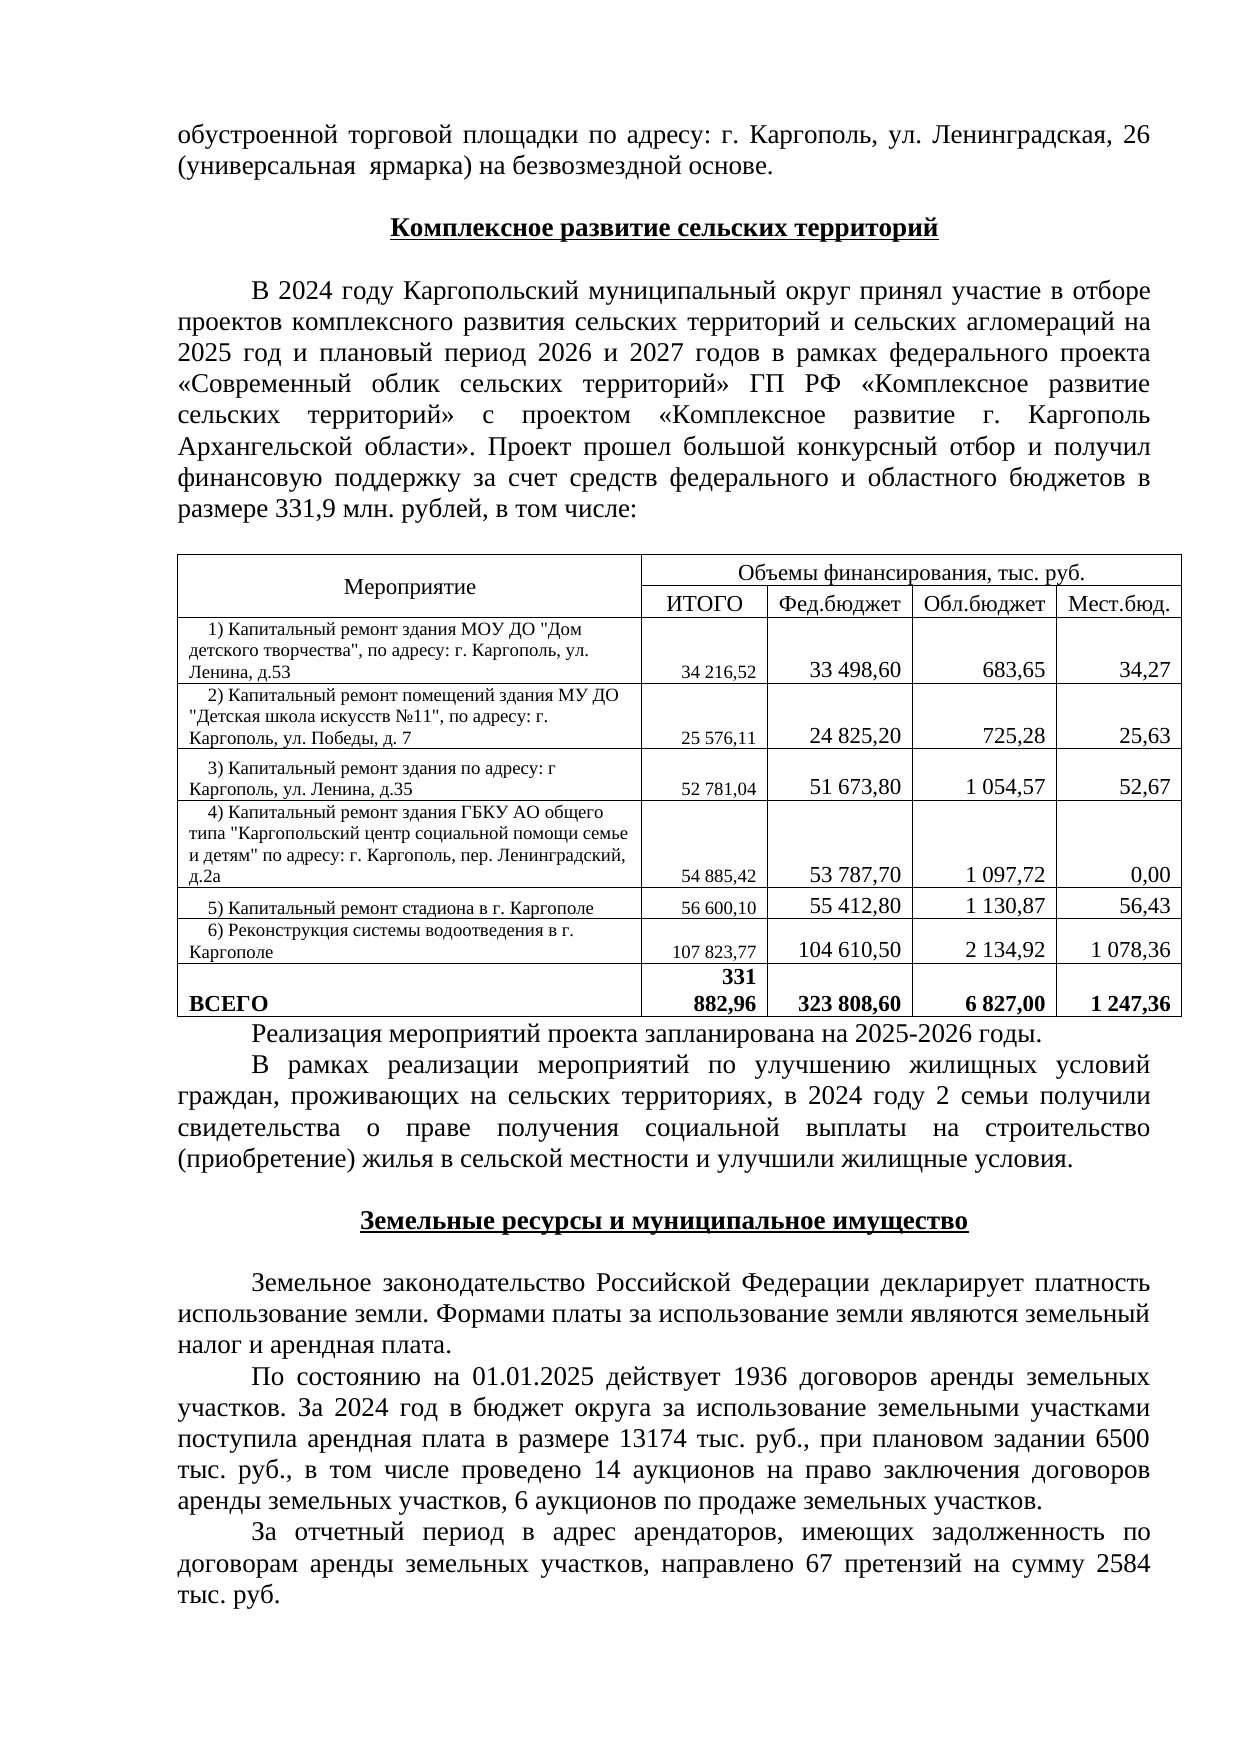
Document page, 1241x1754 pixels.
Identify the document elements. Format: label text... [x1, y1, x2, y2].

table_cell 4) Капитальный ремонт здания ГБКУ АО общего типа "Каргопольский центр социальной помощи семье и детям" по адресу: г. Каргополь, пер. Ленинградский, д.2а [178, 801, 641, 887]
table_cell 34 216,52 [642, 618, 767, 682]
table_cell 104 610,50 [768, 919, 912, 962]
table_cell 51 673,80 [768, 749, 912, 800]
text Реализация мероприятий проекта запланирована на 2025-2026 годы. [177, 1017, 1152, 1048]
table_header Объемы финансирования, тыс. руб. [642, 555, 1181, 585]
table_cell 24 825,20 [768, 684, 912, 748]
table_cell 56 600,10 [642, 888, 767, 918]
text Комплексное развитие сельских территорий [177, 212, 1152, 243]
table_cell 6) Реконструкция системы водоотведения в г. Каргополе [178, 919, 641, 962]
text За отчетный период в адрес арендаторов, имеющих задолженность по договорам аренды земельных участков, направлено 67 претензий на сумму 2584 тыс. руб. [177, 1516, 1152, 1609]
table_cell 55 412,80 [768, 888, 912, 918]
table_cell 54 885,42 [642, 801, 767, 887]
table_cell 2 134,92 [913, 919, 1056, 962]
table_cell ВСЕГО [178, 964, 641, 1016]
table_cell 2) Капитальный ремонт помещений здания МУ ДО "Детская школа искусств №11", по адресу: г. Каргополь, ул. Победы, д. 7 [178, 684, 641, 748]
table_cell 1 130,87 [913, 888, 1056, 918]
table_cell 331 882,96 [642, 964, 767, 1016]
table_cell Обл.бюджет [913, 586, 1056, 617]
table_cell 56,43 [1057, 888, 1181, 918]
text Земельные ресурсы и муниципальное имущество [177, 1204, 1152, 1235]
table_cell 1 078,36 [1057, 919, 1181, 962]
table_cell ИТОГО [642, 586, 767, 617]
table_cell 323 808,60 [768, 964, 912, 1016]
table_cell 53 787,70 [768, 801, 912, 887]
text Земельное законодательство Российской Федерации декларирует платность использование земли. Формами платы за использование земли являются земельный налог и арендная плата. [177, 1266, 1152, 1360]
text В 2024 году Каргопольский муниципальный округ принял участие в отборе проектов комплексного развития сельских территорий и сельских агломераций на 2025 год и плановый период 2026 и 2027 годов в рамках федерального проекта «Современный облик сельских территорий» ГП РФ «Комплексное развитие сельских территорий» с проектом «Комплексное развитие г. Каргополь Архангельской области». Проект прошел большой конкурсный отбор и получил финансовую поддержку за счет средств федерального и областного бюджетов в размере 331,9 млн. рублей, в том числе: [177, 274, 1152, 523]
table_cell 1) Капитальный ремонт здания МОУ ДО "Дом детского творчества", по адресу: г. Каргополь, ул. Ленина, д.53 [178, 618, 641, 682]
table_cell 52,67 [1057, 749, 1181, 800]
table_cell 683,65 [913, 618, 1056, 682]
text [177, 118, 1152, 180]
table_cell 25 576,11 [642, 684, 767, 748]
table_cell 1 097,72 [913, 801, 1056, 887]
table_cell 725,28 [913, 684, 1056, 748]
table_cell 1 054,57 [913, 749, 1056, 800]
table_cell 25,63 [1057, 684, 1181, 748]
text По состоянию на 01.01.2025 действует 1936 договоров аренды земельных участков. За 2024 год в бюджет округа за использование земельными участками поступила арендная плата в размере 13174 тыс. руб., при плановом задании 6500 тыс. руб., в том числе проведено 14 аукционов на право заключения договоров аренды земельных участков, 6 аукционов по продаже земельных участков. [177, 1360, 1152, 1516]
table_cell 107 823,77 [642, 919, 767, 962]
table_header Мероприятие [178, 555, 641, 617]
table_cell 3) Капитальный ремонт здания по адресу: г Каргополь, ул. Ленина, д.35 [178, 749, 641, 800]
table_cell 33 498,60 [768, 618, 912, 682]
table_cell 6 827,00 [913, 964, 1056, 1016]
table_cell 52 781,04 [642, 749, 767, 800]
table_cell 34,27 [1057, 618, 1181, 682]
text В рамках реализации мероприятий по улучшению жилищных условий граждан, проживающих на сельских территориях, в 2024 году 2 семьи получили свидетельства о праве получения социальной выплаты на строительство (приобретение) жилья в сельской местности и улучшили жилищные условия. [177, 1048, 1152, 1173]
table_cell 0,00 [1057, 801, 1181, 887]
table_cell 5) Капитальный ремонт стадиона в г. Каргополе [178, 888, 641, 918]
table_cell Мест.бюд. [1057, 586, 1181, 617]
table_cell Фед.бюджет [768, 586, 912, 617]
table_cell 1 247,36 [1057, 964, 1181, 1016]
